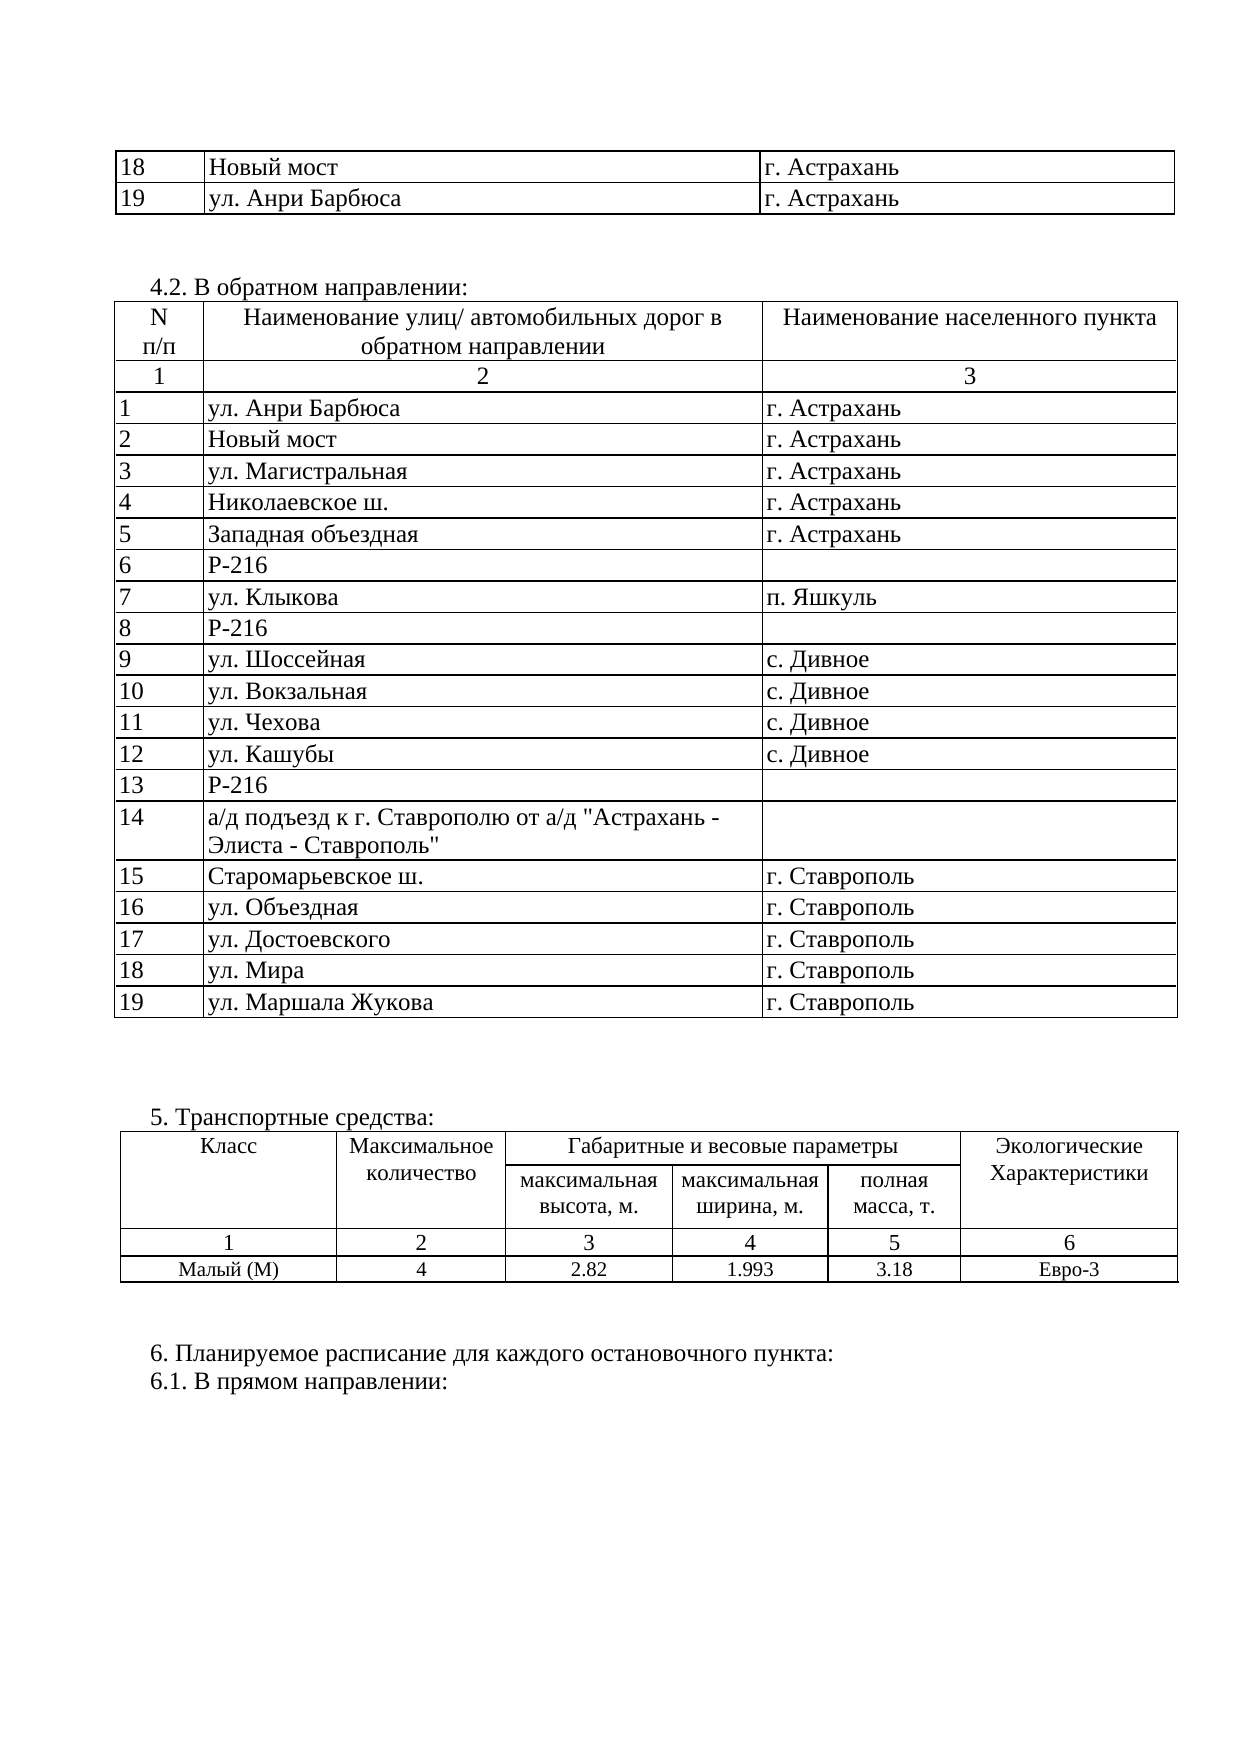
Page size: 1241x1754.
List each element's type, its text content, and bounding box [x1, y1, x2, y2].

table_header Класс [121, 1132, 336, 1227]
table_cell 11 [115, 707, 203, 737]
table_cell полная масса, т. [829, 1166, 960, 1227]
table_cell 12 [115, 738, 203, 769]
table_cell Новый мост [205, 152, 759, 181]
table_cell г. Ставрополь [763, 954, 1177, 985]
table_cell ул. Магистральная [204, 456, 762, 486]
table_cell ул. Кашубы [204, 739, 762, 769]
table_cell г. Ставрополь [763, 859, 1177, 891]
table_cell 6 [961, 1229, 1177, 1255]
table_cell г. Астрахань [763, 391, 1177, 423]
table_cell 2 [204, 361, 762, 391]
table_cell 5 [115, 518, 203, 548]
text 4.2. В обратном направлении: [150, 272, 1090, 301]
table_cell 18 [117, 152, 204, 181]
table_cell г. Ставрополь [763, 891, 1177, 922]
table_cell 7 [115, 581, 203, 611]
text 5. Транспортные средства: [150, 1102, 1090, 1131]
table_header N п/п [115, 302, 203, 360]
table_cell 3 [506, 1229, 672, 1255]
table_cell Новый мост [204, 424, 762, 454]
table_cell 9 [115, 644, 203, 674]
table_cell г. Ставрополь [763, 985, 1177, 1017]
table_cell максимальная высота, м. [506, 1166, 672, 1227]
table_cell ул. Анри Барбюса [205, 183, 759, 213]
table_cell ул. Клыкова [204, 582, 762, 611]
table_cell Р-216 [204, 550, 762, 580]
table_cell 15 [115, 860, 203, 891]
table_cell 6 [115, 550, 203, 580]
table_cell [763, 549, 1177, 580]
table_cell ул. Вокзальная [204, 676, 762, 706]
table_cell с. Дивное [763, 706, 1177, 737]
table_cell 4 [115, 487, 203, 517]
table_cell г. Астрахань [763, 517, 1177, 548]
table_cell г. Астрахань [761, 183, 1174, 213]
table_cell 10 [115, 675, 203, 706]
text 6. Планируемое расписание для каждого остановочного пункта: [150, 1338, 1090, 1366]
table_cell ул. Шоссейная [204, 645, 762, 674]
table_header Наименование улиц/ автомобильных дорог в обратном направлении [204, 302, 762, 360]
table_cell Малый (М) [121, 1257, 336, 1281]
table_cell а/д подъезд к г. Ставрополю от а/д "Астрахань - Элиста - Ставрополь" [204, 802, 762, 859]
table_cell с. Дивное [763, 737, 1177, 769]
table_cell 13 [115, 770, 203, 800]
table_cell 4 [673, 1229, 827, 1255]
table_cell г. Ставрополь [763, 922, 1177, 954]
table_cell 1 [121, 1229, 336, 1255]
table_cell 3.18 [829, 1257, 960, 1281]
table_cell п. Яшкуль [763, 580, 1177, 611]
table_cell 4 [337, 1257, 505, 1281]
table_cell г. Астрахань [763, 486, 1177, 517]
table_cell 19 [117, 183, 204, 213]
table_cell 14 [115, 801, 203, 859]
table_cell максимальная ширина, м. [673, 1166, 827, 1227]
table_cell ул. Мира [204, 955, 762, 985]
table_cell Р-216 [204, 613, 762, 643]
table_cell 3 [115, 455, 203, 486]
table_cell 8 [115, 613, 203, 643]
table_header Наименование населенного пункта [763, 302, 1177, 360]
table_cell Евро-3 [961, 1257, 1177, 1281]
table_cell [763, 800, 1177, 859]
table_cell ул. Чехова [204, 707, 762, 737]
table_cell 17 [115, 923, 203, 954]
table_cell Р-216 [204, 770, 762, 800]
table_cell [763, 611, 1177, 643]
table_cell г. Астрахань [761, 152, 1174, 181]
table_cell 1.993 [673, 1257, 827, 1281]
table_cell г. Астрахань [763, 454, 1177, 486]
table_cell ул. Анри Барбюса [204, 393, 762, 423]
table_cell ул. Маршала Жукова [204, 987, 762, 1017]
table_header Габаритные и весовые параметры [506, 1132, 960, 1164]
table_cell 3 [763, 360, 1177, 391]
table_cell 19 [115, 986, 203, 1017]
table_cell 5 [829, 1229, 960, 1255]
table_cell 1 [115, 361, 203, 391]
table_cell ул. Достоевского [204, 924, 762, 954]
table_cell 18 [115, 955, 203, 985]
text 6.1. В прямом направлении: [150, 1366, 1090, 1395]
table_cell Старомарьевское ш. [204, 861, 762, 891]
table_cell Западная объездная [204, 519, 762, 548]
table_header Максимальное количество [337, 1132, 505, 1227]
table_cell с. Дивное [763, 674, 1177, 706]
table_cell 2.82 [506, 1257, 672, 1281]
table_cell 2 [115, 424, 203, 454]
table_cell 2 [337, 1229, 505, 1255]
table_cell г. Астрахань [763, 423, 1177, 454]
table_cell Николаевское ш. [204, 487, 762, 517]
table_header Экологические Характеристики [961, 1132, 1177, 1227]
table_cell 16 [115, 892, 203, 922]
table_cell с. Дивное [763, 643, 1177, 674]
table_cell ул. Объездная [204, 892, 762, 922]
table_cell 1 [115, 392, 203, 423]
table_cell [763, 769, 1177, 800]
